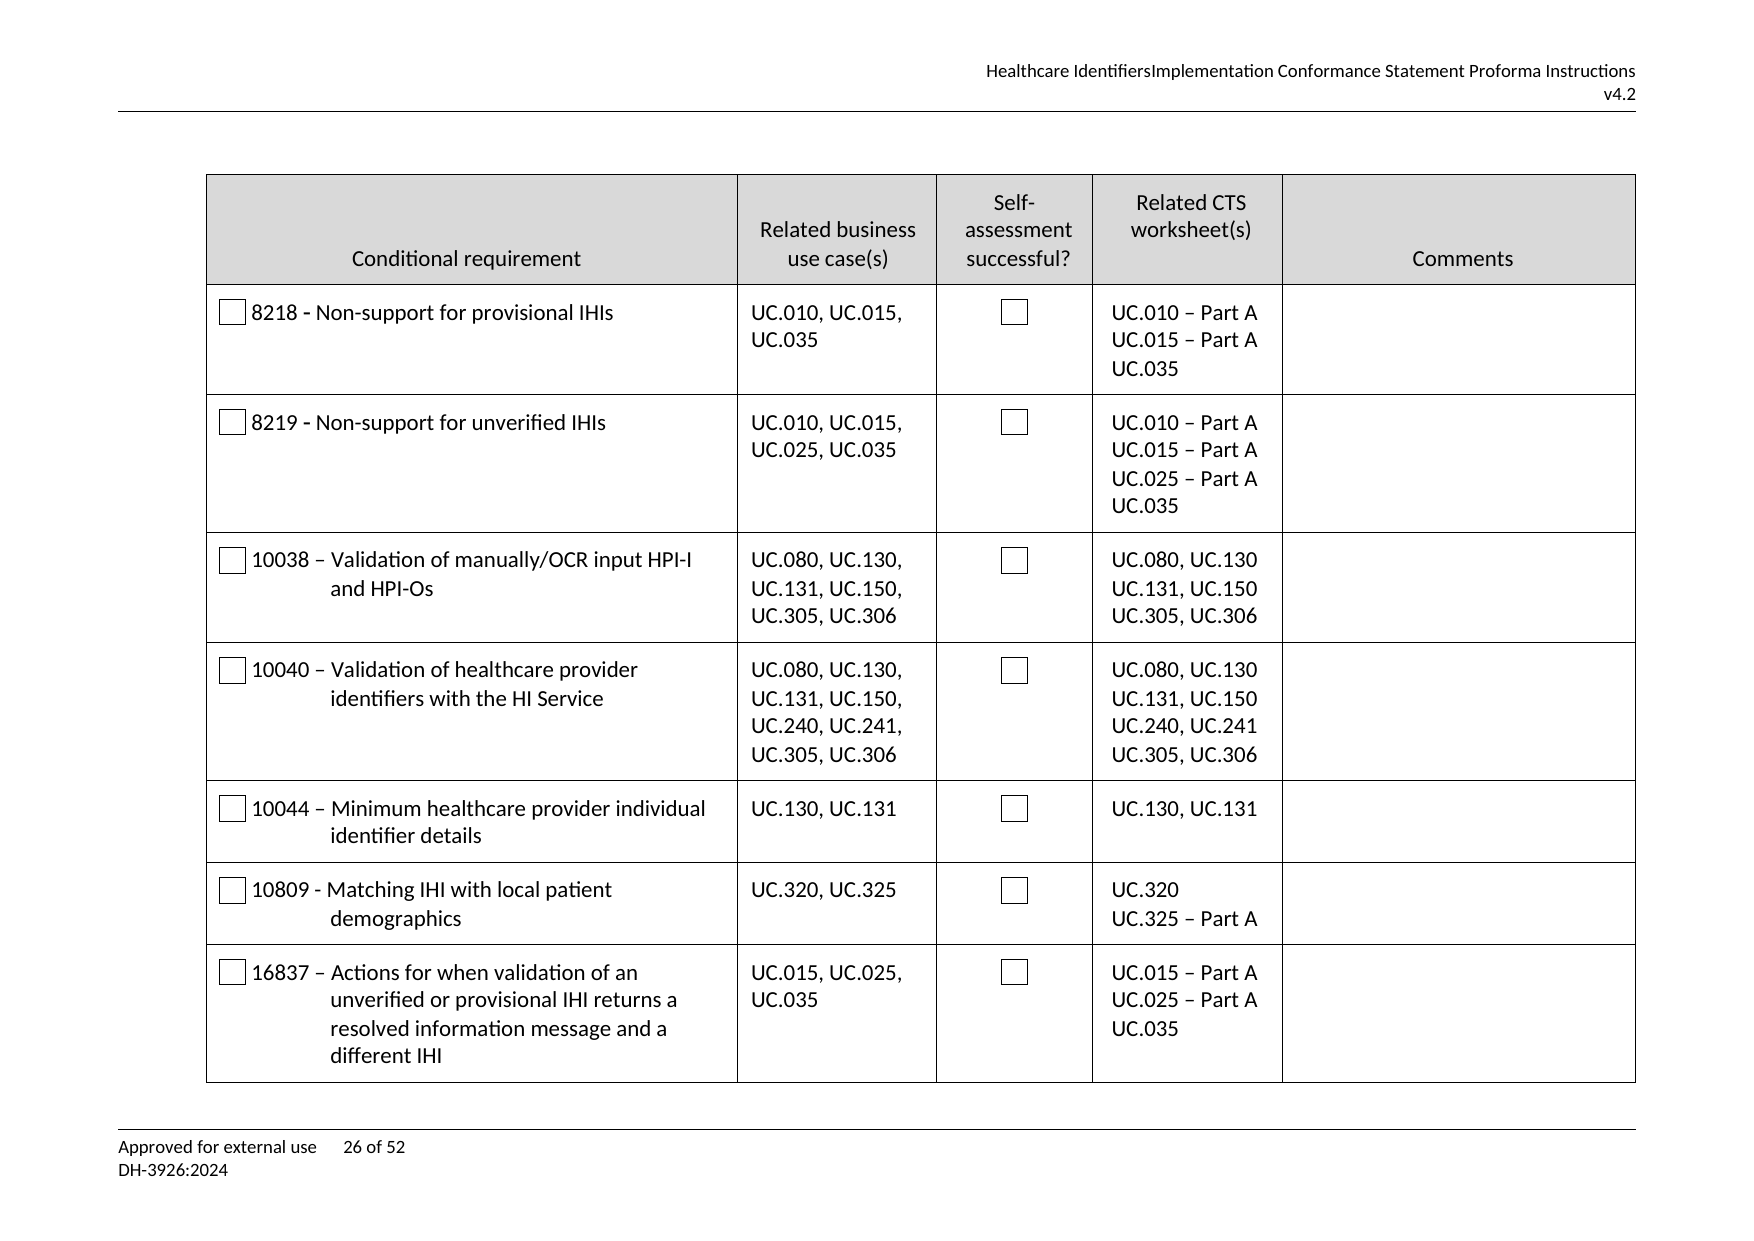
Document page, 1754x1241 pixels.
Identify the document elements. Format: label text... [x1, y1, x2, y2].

table_cell UC.010, UC.015, UC.025, UC.035 [738, 395, 936, 532]
table_cell UC.320 UC.325 – Part A [1093, 863, 1282, 944]
table_cell 10040 – Validation of healthcare provider identifiers with the HI Service [207, 643, 737, 780]
table_header Related CTS worksheet(s) [1093, 175, 1282, 284]
table_cell [937, 781, 1092, 862]
table_cell UC.010 – Part A UC.015 – Part A UC.025 – Part A UC.035 [1093, 395, 1282, 532]
table_cell [937, 533, 1092, 642]
table_cell UC.015 – Part A UC.025 – Part A UC.035 [1093, 945, 1282, 1082]
table_cell UC.010, UC.015, UC.035 [738, 285, 936, 394]
table_cell 10044 – Minimum healthcare provider individual identifier details [207, 781, 737, 862]
table_cell [1283, 285, 1635, 394]
table_cell 8218 Non-support for provisional IHIs [207, 285, 737, 394]
table_cell [937, 863, 1092, 944]
table_header Comments [1283, 175, 1635, 284]
table_cell [937, 643, 1092, 780]
table_cell [937, 945, 1092, 1082]
table_cell UC.320, UC.325 [738, 863, 936, 944]
table_cell UC.130, UC.131 [738, 781, 936, 862]
table_header Conditional requirement [207, 175, 737, 284]
table_cell [937, 395, 1092, 532]
table_cell [1283, 395, 1635, 532]
table_cell 16837 – Actions for when validation of an unverified or provisional IHI returns a resolved information message and a different IHI [207, 945, 737, 1082]
table_cell 10038 – Validation of manually/OCR input HPI-I and HPI-Os [207, 533, 737, 642]
table_cell UC.080, UC.130, UC.131, UC.150, UC.305, UC.306 [738, 533, 936, 642]
table_cell [1283, 781, 1635, 862]
table_cell UC.080, UC.130 UC.131, UC.150 UC.305, UC.306 [1093, 533, 1282, 642]
table_cell UC.080, UC.130 UC.131, UC.150 UC.240, UC.241 UC.305, UC.306 [1093, 643, 1282, 780]
table_cell [1283, 533, 1635, 642]
table_header Self-assessment successful? [937, 175, 1092, 284]
table_cell [937, 285, 1092, 394]
table_cell UC.130, UC.131 [1093, 781, 1282, 862]
table_header Related business use case(s) [738, 175, 936, 284]
table_cell [1283, 643, 1635, 780]
table_cell UC.010 – Part A UC.015 – Part A UC.035 [1093, 285, 1282, 394]
table_cell 10809 - Matching IHI with local patient demographics [207, 863, 737, 944]
table_cell UC.080, UC.130, UC.131, UC.150, UC.240, UC.241, UC.305, UC.306 [738, 643, 936, 780]
table_cell [1283, 863, 1635, 944]
table_cell 8219 Non-support for unverified IHIs [207, 395, 737, 532]
table_cell UC.015, UC.025, UC.035 [738, 945, 936, 1082]
table_cell [1283, 945, 1635, 1082]
